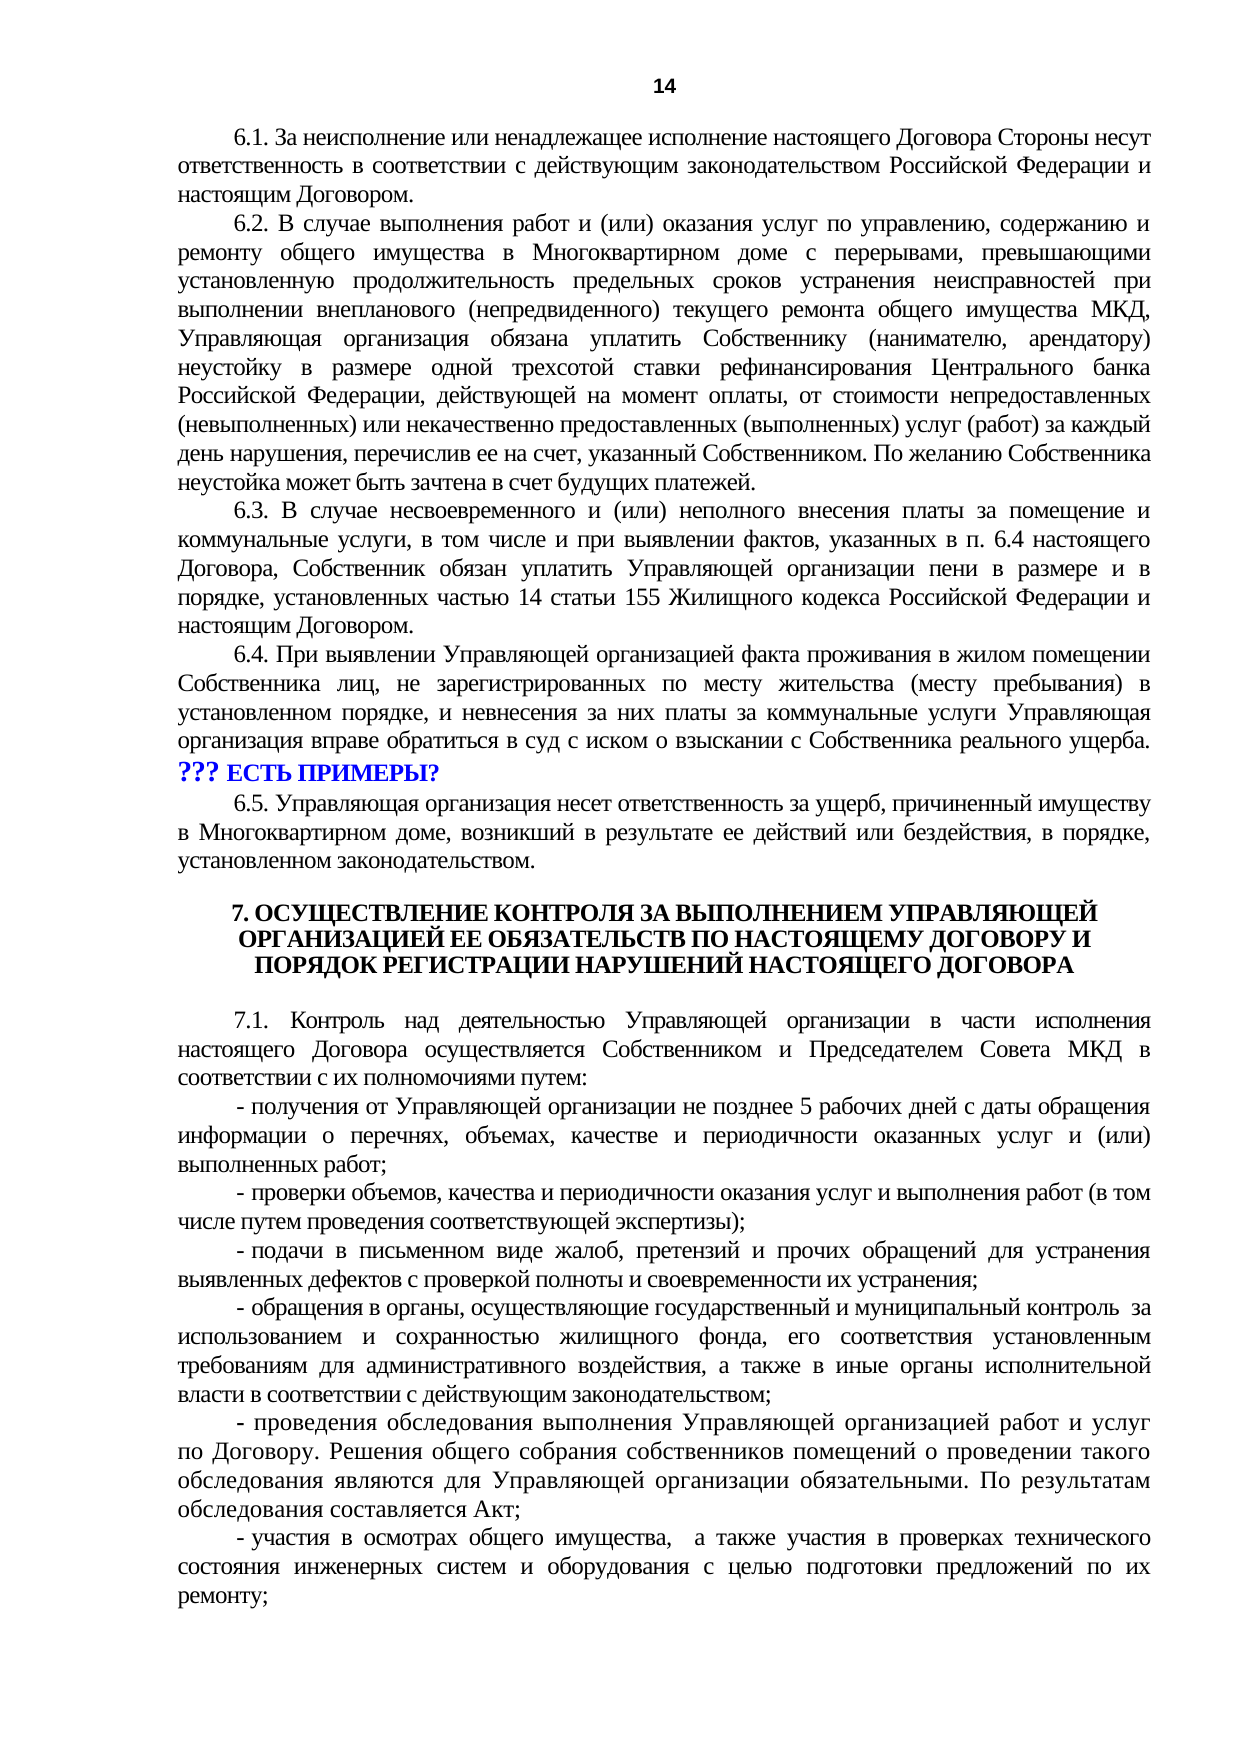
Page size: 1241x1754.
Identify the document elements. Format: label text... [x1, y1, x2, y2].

text 6.5. Управляющая организация несет ответственность за ущерб, причиненный имуществу в Многоквартирном доме, возникший в результате ее действий или бездействия, в порядке, установленном законодательством. [177, 788, 1152, 874]
text 7.1. Контроль над деятельностью Управляющей организации в части исполнения настоящего Договора осуществляется Собственником и Председателем Совета МКД в соответствии с их полномочиями путем: [177, 1005, 1152, 1091]
text 6.4. При выявлении Управляющей организацией факта проживания в жилом помещении Собственника лиц, не зарегистрированных по месту жительства (месту пребывания) в установленном порядке, и невнесения за них платы за коммунальные услуги Управляющая организация вправе обратиться в суд с иском о взыскании с Собственника реального ущерба. ??? ЕСТЬ ПРИМЕРЫ? [177, 639, 1152, 788]
text - участия в осмотрах общего имущества, а также участия в проверках технического состояния инженерных систем и оборудования с целью подготовки предложений по их ремонту; [177, 1522, 1152, 1609]
text 6.2. В случае выполнения работ и (или) оказания услуг по управлению, содержанию и ремонту общего имущества в Многоквартирном доме с перерывами, превышающими установленную продолжительность предельных сроков устранения неисправностей при выполнении внепланового (непредвиденного) текущего ремонта общего имущества МКД, Управляющая организация обязана уплатить Собственнику (нанимателю, арендатору) неустойку в размере одной трехсотой ставки рефинансирования Центрального банка Российской Федерации, действующей на момент оплаты, от стоимости непредоставленных (невыполненных) или некачественно предоставленных (выполненных) услуг (работ) за каждый день нарушения, перечислив ее на счет, указанный Собственником. По желанию Собственника неустойка может быть зачтена в счет будущих платежей. [177, 208, 1152, 496]
text 6.1. За неисполнение или ненадлежащее исполнение настоящего Договора Стороны несут ответственность в соответствии с действующим законодательством Российской Федерации и настоящим Договором. [177, 122, 1152, 208]
text - проведения обследования выполнения Управляющей организацией работ и услуг по Договору. Решения общего собрания собственников помещений о проведении такого обследования являются для Управляющей организации обязательными. По результатам обследования составляется Акт; [177, 1407, 1152, 1522]
text 6.3. В случае несвоевременного и (или) неполного внесения платы за помещение и коммунальные услуги, в том числе и при выявлении фактов, указанных в п. 6.4 настоящего Договора, Собственник обязан уплатить Управляющей организации пени в размере и в порядке, установленных частью 14 статьи 155 Жилищного кодекса Российской Федерации и настоящим Договором. [177, 496, 1152, 639]
text 7. ОСУЩЕСТВЛЕНИЕ КОНТРОЛЯ ЗА ВЫПОЛНЕНИЕМ УПРАВЛЯЮЩЕЙ ОРГАНИЗАЦИЕЙ ЕЕ ОБЯЗАТЕЛЬСТВ ПО НАСТОЯЩЕМУ ДОГОВОРУ И ПОРЯДОК РЕГИСТРАЦИИ НАРУШЕНИЙ НАСТОЯЩЕГО ДОГОВОРА [177, 900, 1152, 979]
text - проверки объемов, качества и периодичности оказания услуг и выполнения работ (в том числе путем проведения соответствующей экспертизы); [177, 1177, 1152, 1235]
text - обращения в органы, осуществляющие государственный и муниципальный контроль за использованием и сохранностью жилищного фонда, его соответствия установленным требованиям для административного воздействия, а также в иные органы исполнительной власти в соответствии с действующим законодательством; [177, 1292, 1152, 1407]
text - получения от Управляющей организации не позднее 5 рабочих дней с даты обращения информации о перечнях, объемах, качестве и периодичности оказанных услуг и (или) выполненных работ; [177, 1091, 1152, 1177]
text - подачи в письменном виде жалоб, претензий и прочих обращений для устранения выявленных дефектов с проверкой полноты и своевременности их устранения; [177, 1235, 1152, 1292]
